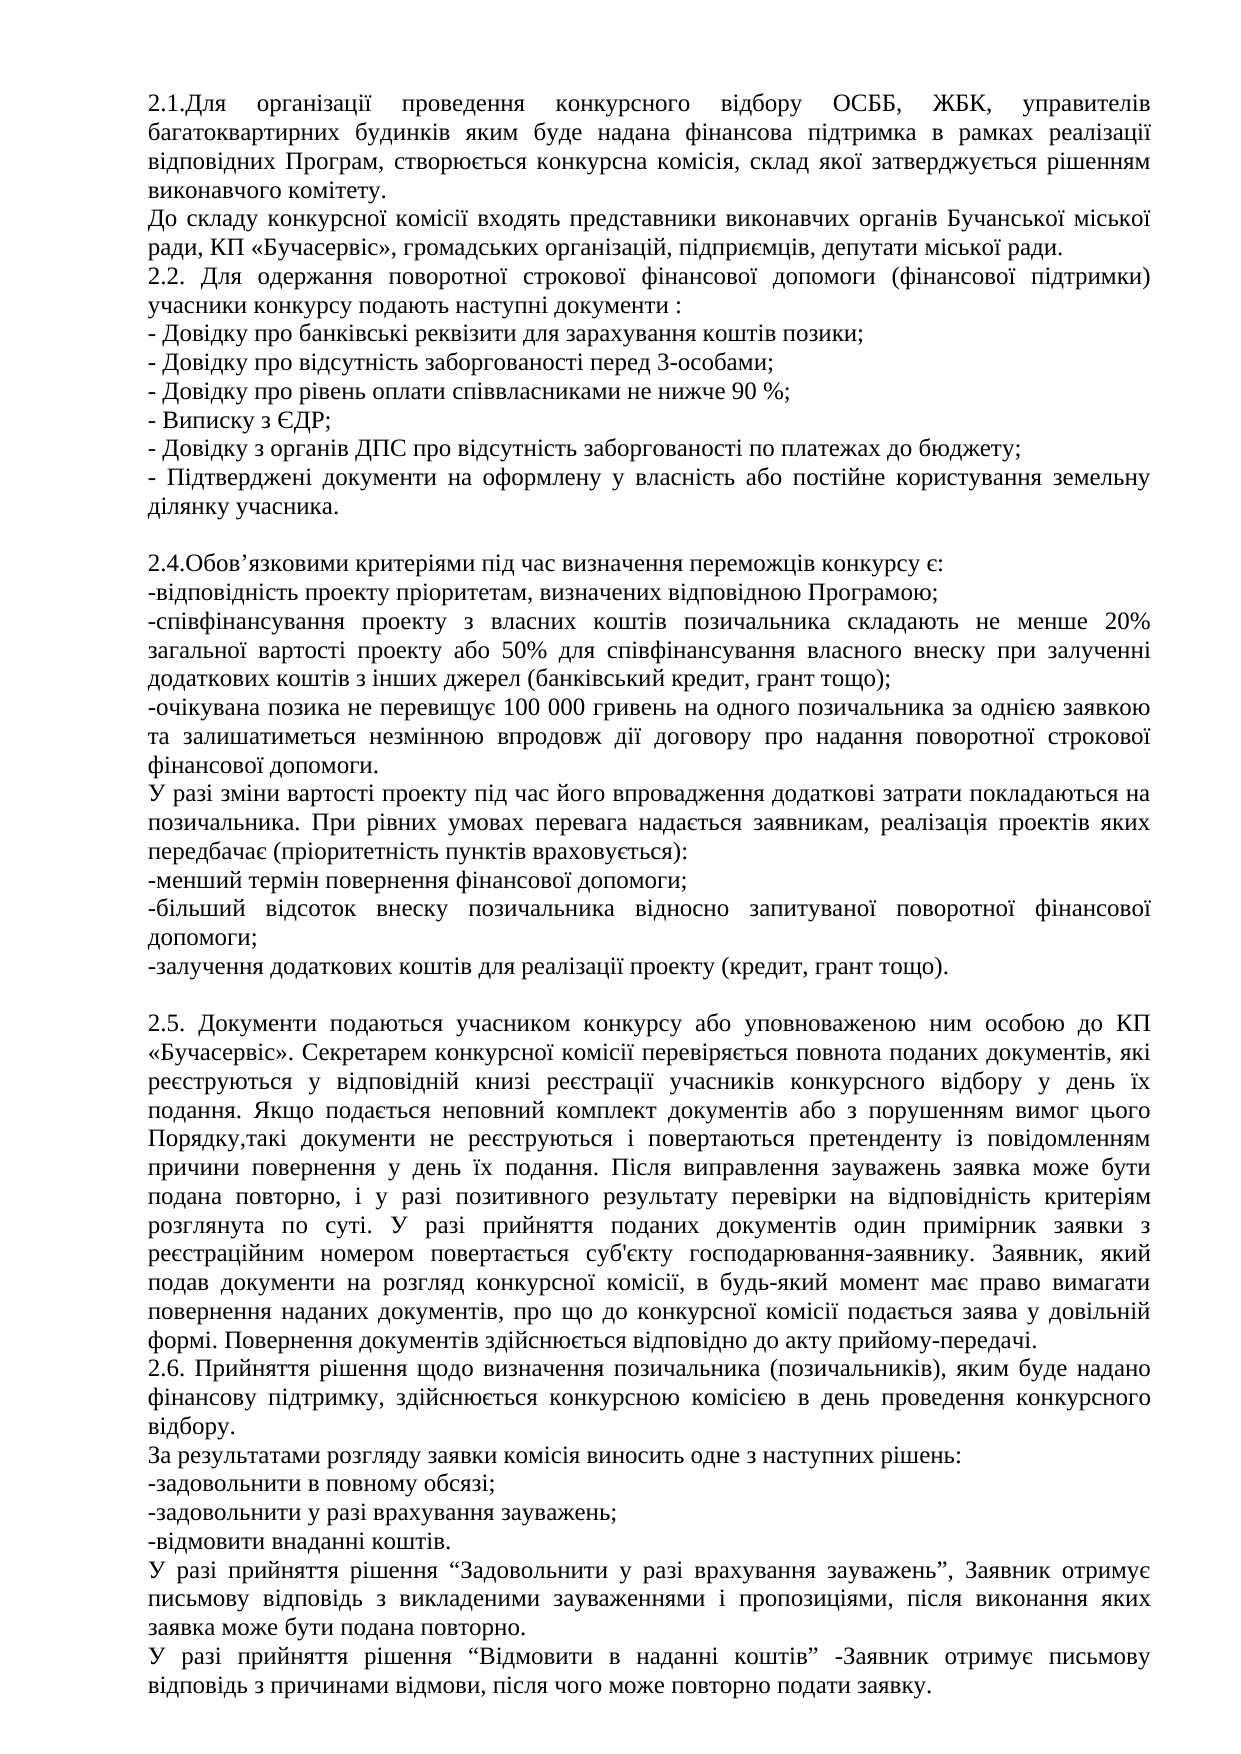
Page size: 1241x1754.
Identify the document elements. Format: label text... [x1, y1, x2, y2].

text -більший відсоток внеску позичальника відносно запитуваної поворотної фінансової допомоги; [148, 893, 1152, 951]
text 2.5. Документи подаються учасником конкурсу або уповноваженою ним особою до КП «Бучасервіс». Секретарем конкурсної комісії перевіряється повнота поданих документів, які реєструються у відповідній книзі реєстрації учасників конкурсного відбору у день їх подання. Якщо подається неповний комплект документів або з порушенням вимог цього Порядку,такі документи не реєструються і повертаються претенденту із повідомленням причини повернення у день їх подання. Після виправлення зауважень заявка може бути подана повторно, і у разі позитивного результату перевірки на відповідність критеріям розглянута по суті. У разі прийняття поданих документів один примірник заявки з реєстраційним номером повертається суб'єкту господарювання-заявнику. Заявник, який подав документи на розгляд конкурсної комісії, в будь-який момент має право вимагати повернення наданих документів, про що до конкурсної комісії подається заява у довільній формі. Повернення документів здійснюється відповідно до акту прийому-передачі. [148, 1008, 1152, 1353]
text 2.1.Для організації проведення конкурсного відбору ОСББ, ЖБК, управителів багатоквартирних будинків яким буде надана фінансова підтримка в рамках реалізації відповідних Програм, створюється конкурсна комісія, склад якої затверджується рішенням виконавчого комітету. [148, 88, 1152, 203]
text У разі прийняття рішення “Відмовити в наданні коштів” -Заявник отримує письмову відповідь з причинами відмови, після чого може повторно подати заявку. [148, 1641, 1152, 1698]
text У разі прийняття рішення “Задовольнити у разі врахування зауважень”, Заявник отримує письмову відповідь з викладеними зауваженнями і пропозиціями, після виконання яких заявка може бути подана повторно. [148, 1555, 1152, 1641]
text -задовольнити у разі врахування зауважень; [148, 1497, 1152, 1526]
text -задовольнити в повному обсязі; [148, 1468, 1152, 1497]
text - Довідку з органів ДПС про відсутність заборгованості по платежах до бюджету; [148, 433, 1152, 462]
text До складу конкурсної комісії входять представники виконавчих органів Бучанської міської ради, КП «Бучасервіс», громадських організацій, підприємців, депутати міської ради. [148, 203, 1152, 261]
text - Виписку з ЄДР; [148, 405, 1152, 433]
text -залучення додаткових коштів для реалізації проекту (кредит, грант тощо). [148, 951, 1152, 980]
text -відмовити внаданні коштів. [148, 1526, 1152, 1555]
text За результатами розгляду заявки комісія виносить одне з наступних рішень: [148, 1440, 1152, 1468]
text У разі зміни вартості проекту під час його впровадження додаткові затрати покладаються на позичальника. При рівних умовах перевага надається заявникам, реалізація проектів яких передбачає (пріоритетність пунктів враховується): [148, 778, 1152, 865]
text 2.2. Для одержання поворотної строкової фінансової допомоги (фінансової підтримки) учасники конкурсу подають наступні документи : [148, 261, 1152, 318]
text 2.4.Обов’язковими критеріями під час визначення переможців конкурсу є: [148, 548, 1152, 577]
text - Довідку про відсутність заборгованості перед 3-особами; [148, 347, 1152, 376]
text - Підтверджені документи на оформлену у власність або постійне користування земельну ділянку учасника. [148, 462, 1152, 520]
text -співфінансування проекту з власних коштів позичальника складають не менше 20% загальної вартості проекту або 50% для співфінансування власного внеску при залученні додаткових коштів з інших джерел (банківський кредит, грант тощо); [148, 606, 1152, 692]
text - Довідку про банківські реквізити для зарахування коштів позики; [148, 318, 1152, 347]
text - Довідку про рівень оплати співвласниками не нижче 90 %; [148, 376, 1152, 405]
text -менший термін повернення фінансової допомоги; [148, 865, 1152, 893]
text 2.6. Прийняття рішення щодо визначення позичальника (позичальників), яким буде надано фінансову підтримку, здійснюється конкурсною комісією в день проведення конкурсного відбору. [148, 1353, 1152, 1440]
text -очікувана позика не перевищує 100 000 гривень на одного позичальника за однією заявкою та залишатиметься незмінною впродовж дії договору про надання поворотної строкової фінансової допомоги. [148, 692, 1152, 778]
text -відповідність проекту пріоритетам, визначених відповідною Програмою; [148, 577, 1152, 606]
